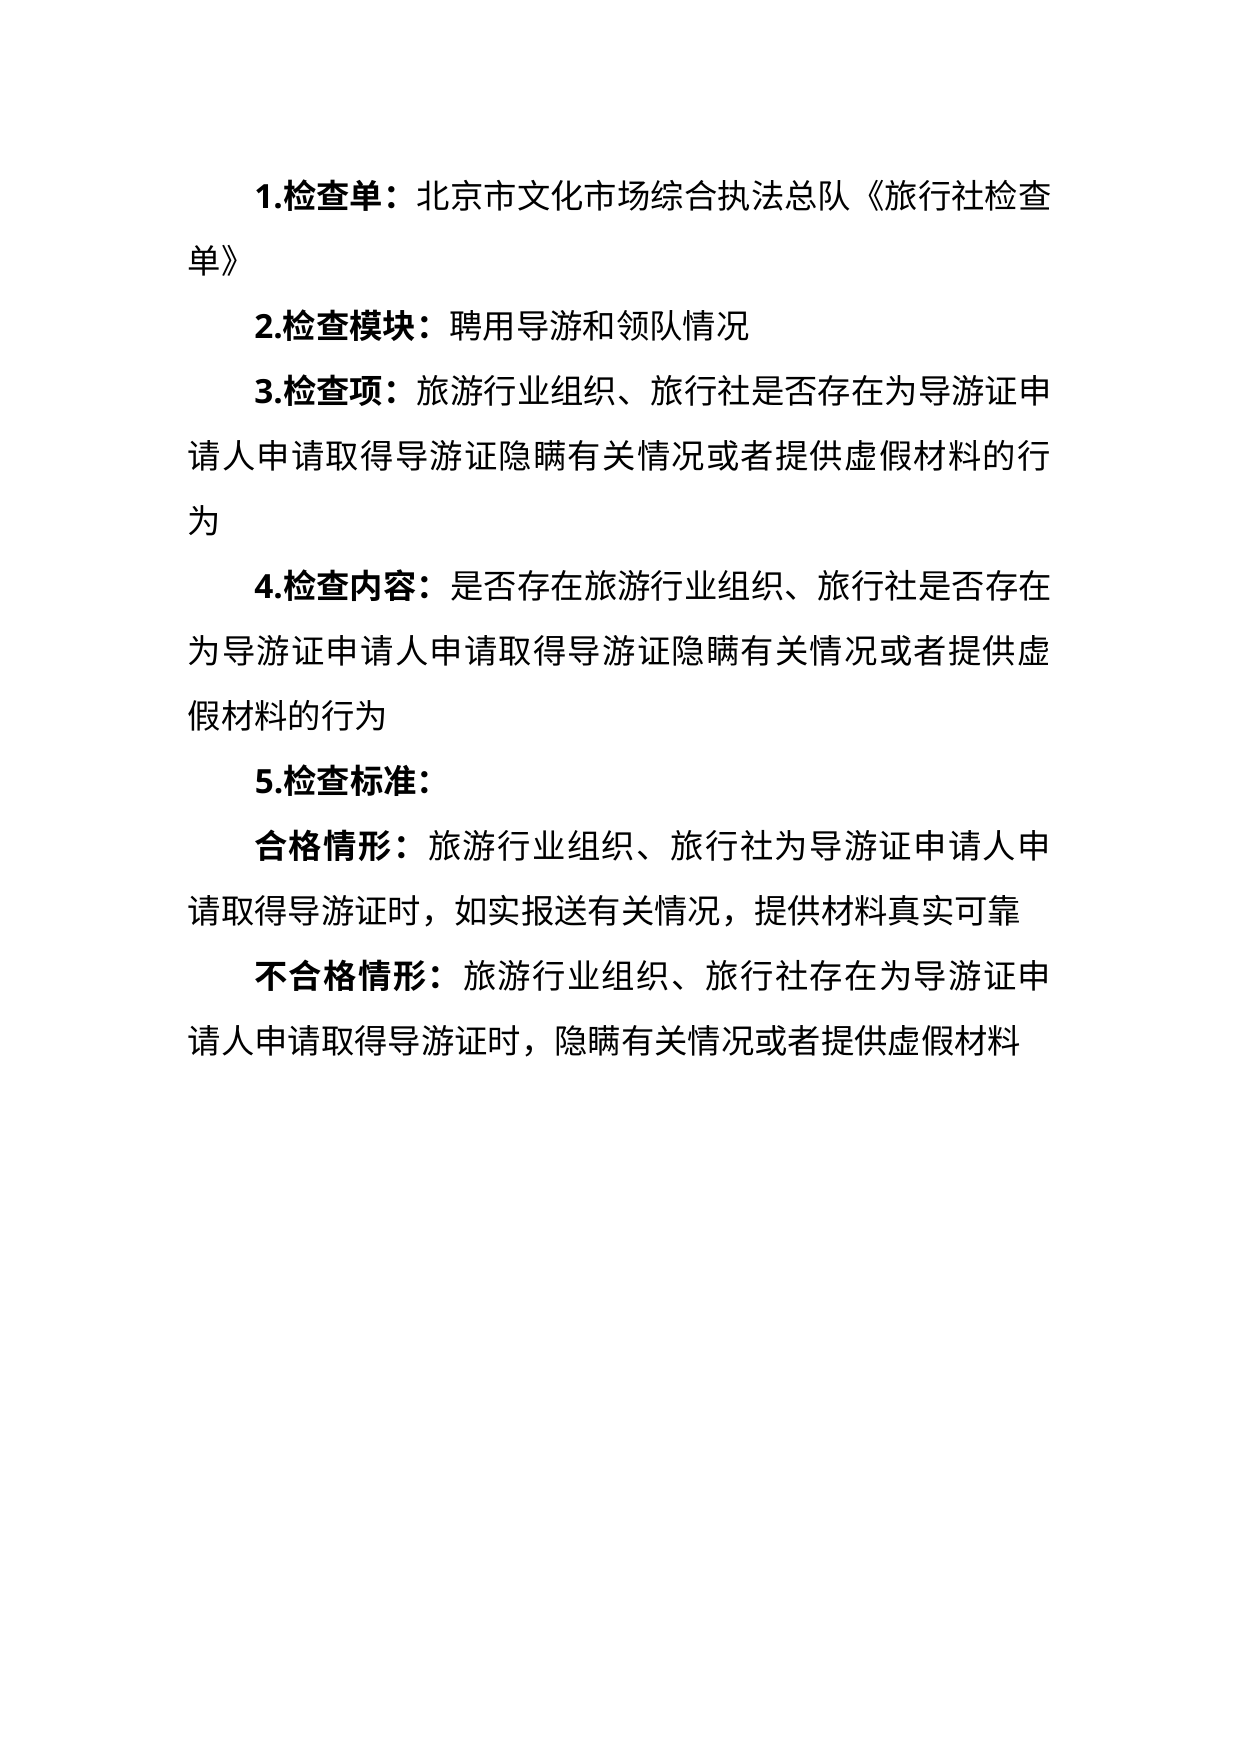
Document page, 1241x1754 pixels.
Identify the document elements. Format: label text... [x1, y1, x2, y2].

text 5.检查标准： [187, 747, 1053, 812]
text 1.检查单：北京市文化市场综合执法总队《旅行社检查单》 [187, 162, 1053, 292]
text 2.检查模块：聘用导游和领队情况 [187, 292, 1053, 357]
text 合格情形：旅游行业组织、旅行社为导游证申请人申请取得导游证时，如实报送有关情况，提供材料真实可靠 [187, 812, 1053, 942]
text 4.检查内容：是否存在旅游行业组织、旅行社是否存在为导游证申请人申请取得导游证隐瞒有关情况或者提供虚假材料的行为 [187, 552, 1053, 747]
text 3.检查项：旅游行业组织、旅行社是否存在为导游证申请人申请取得导游证隐瞒有关情况或者提供虚假材料的行为 [187, 357, 1053, 552]
text 不合格情形：旅游行业组织、旅行社存在为导游证申请人申请取得导游证时，隐瞒有关情况或者提供虚假材料 [187, 942, 1053, 1072]
